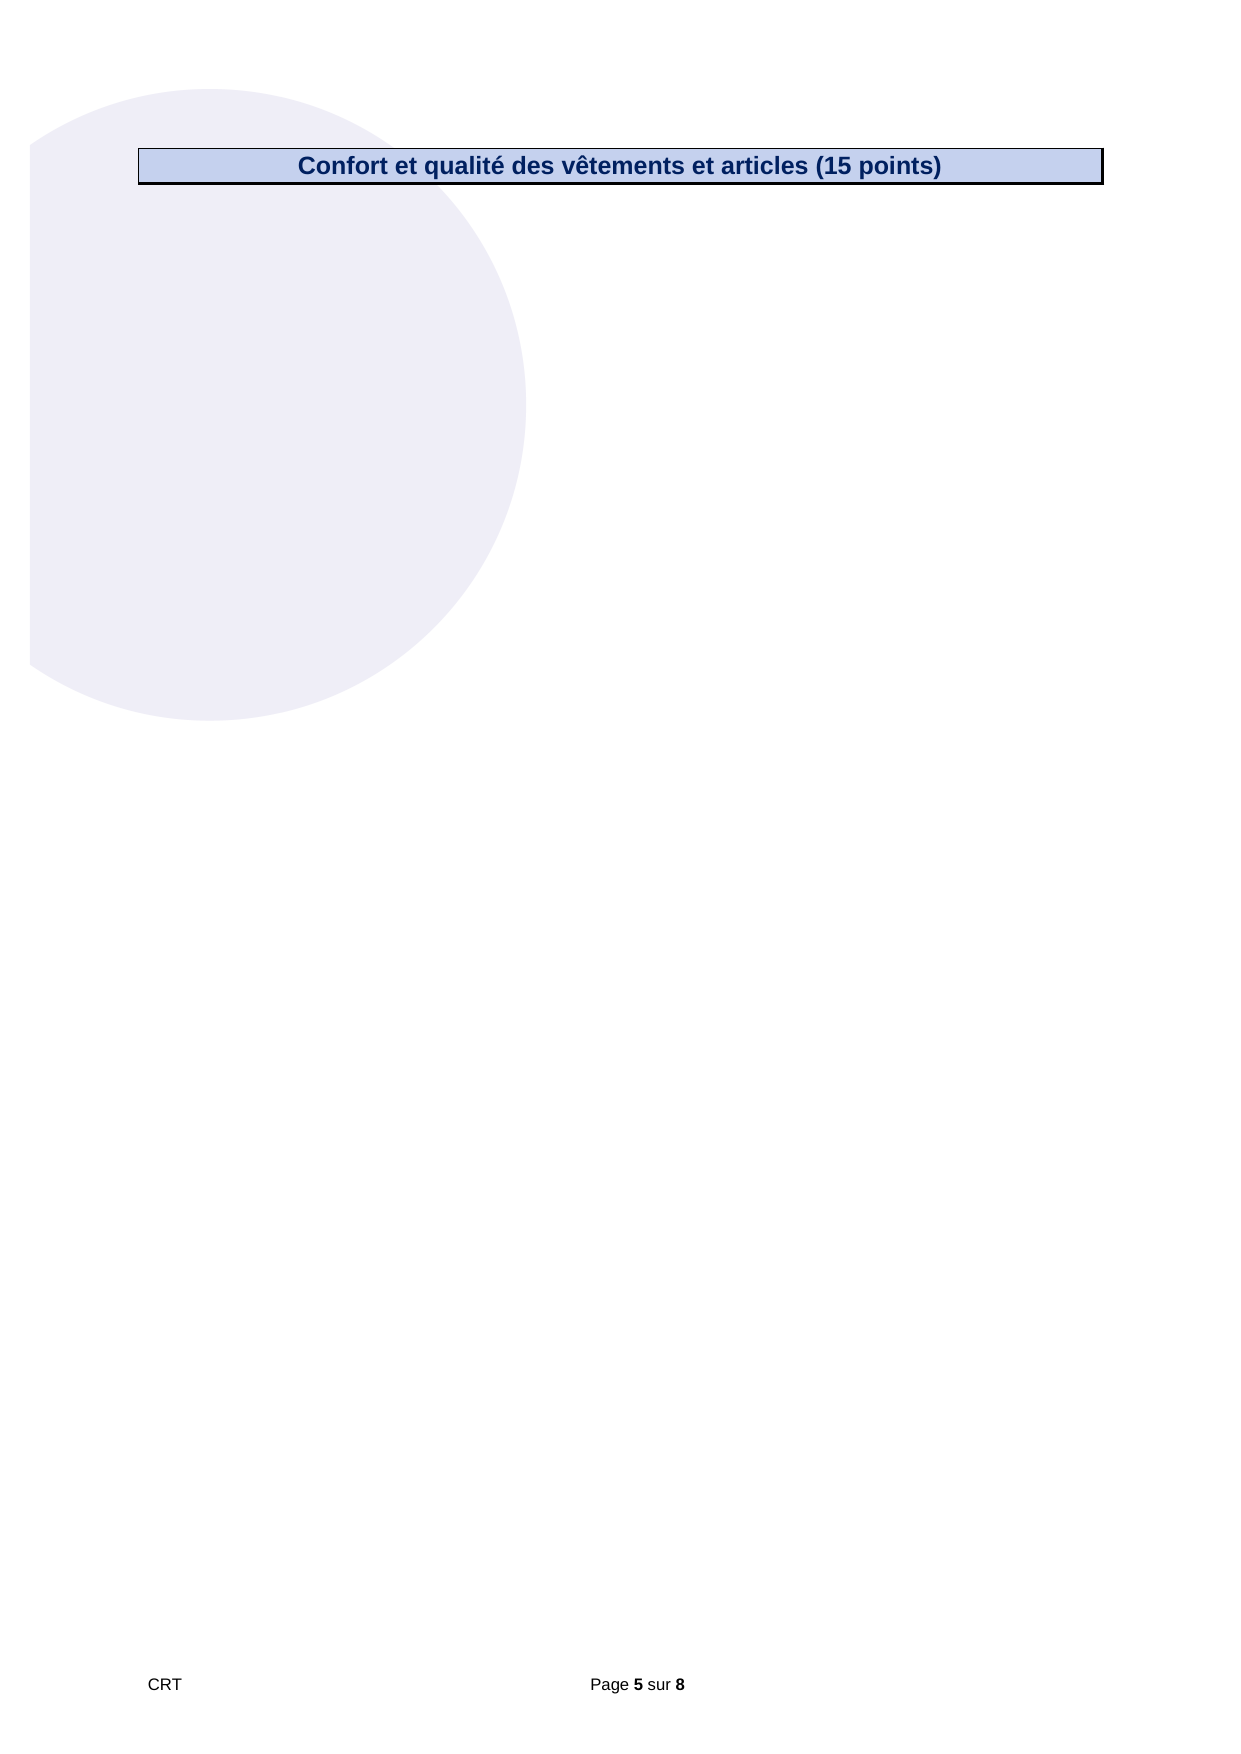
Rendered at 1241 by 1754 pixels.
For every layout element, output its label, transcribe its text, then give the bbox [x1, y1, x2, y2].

picture [29, 59, 532, 768]
text Confort et qualité des vêtements et articles (15 points) [139, 149, 1101, 182]
